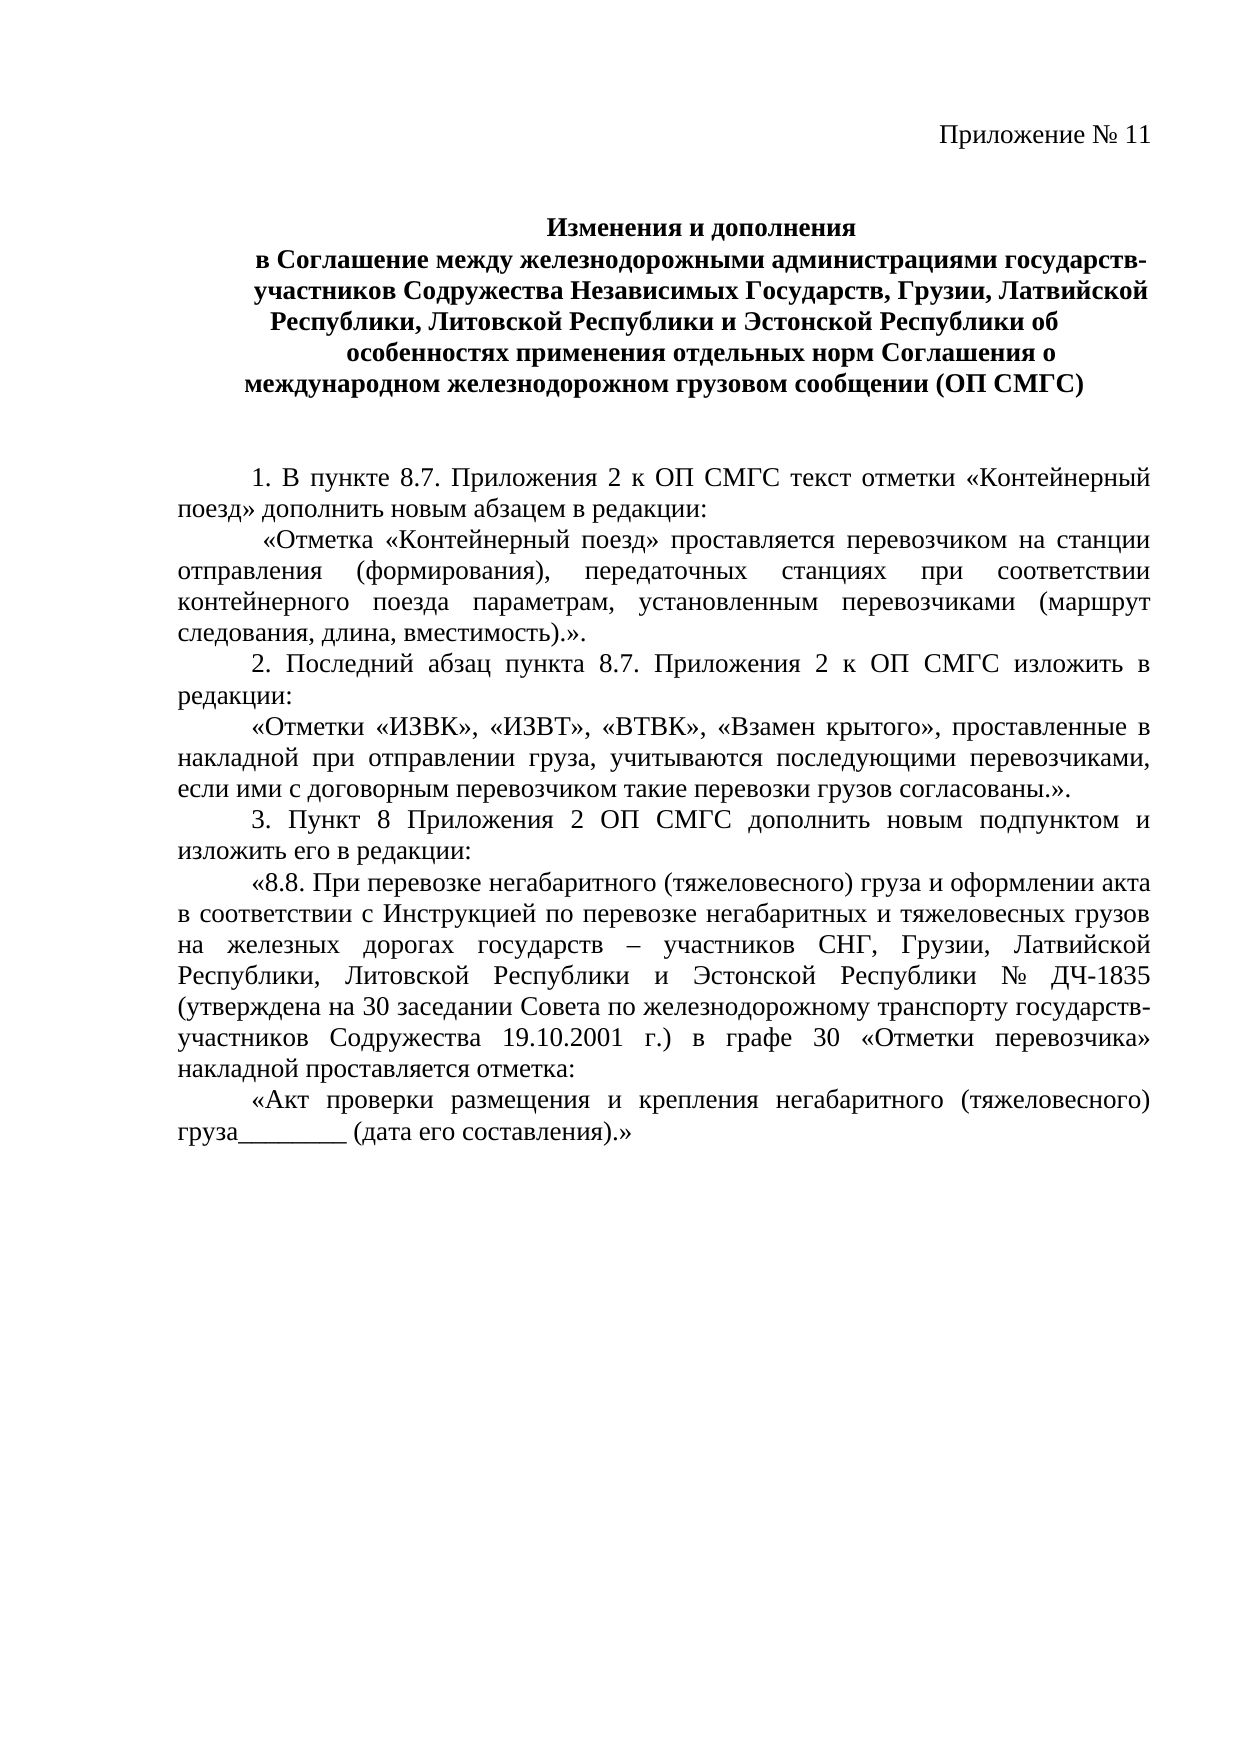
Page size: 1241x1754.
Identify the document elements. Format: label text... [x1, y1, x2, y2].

text в Соглашение между железнодорожными администрациями государств- [177, 243, 1152, 274]
text 2. Последний абзац пункта 8.7. Приложения 2 к ОП СМГС изложить в редакции: [177, 648, 1152, 710]
text «8.8. При перевозке негабаритного (тяжеловесного) груза и оформлении акта в соответствии с Инструкцией по перевозке негабаритных и тяжеловесных грузов на железных дорогах государств – участников СНГ, Грузии, Латвийской Республики, Литовской Республики и Эстонской Республики № ДЧ-1835 (утверждена на 30 заседании Совета по железнодорожному транспорту государств-участников Содружества 19.10.2001 г.) в графе 30 «Отметки перевозчика» накладной проставляется отметка: [177, 866, 1152, 1084]
text 1. В пункте 8.7. Приложения 2 к ОП СМГС текст отметки «Контейнерный поезд» дополнить новым абзацем в редакции: [177, 461, 1152, 523]
text Приложение № 11 [842, 118, 1152, 149]
text Изменения и дополнения [177, 212, 1152, 243]
text «Акт проверки размещения и крепления негабаритного (тяжеловесного) груза________ (дата его составления).» [177, 1084, 1152, 1146]
text «Отметки «ИЗВК», «ИЗВТ», «ВТВК», «Взамен крытого», проставленные в накладной при отправлении груза, учитываются последующими перевозчиками, если ими с договорным перевозчиком такие перевозки грузов согласованы.». [177, 710, 1152, 803]
text участников Содружества Независимых Государств, Грузии, Латвийской Республики, Литовской Республики и Эстонской Республики об [177, 274, 1152, 336]
text особенностях применения отдельных норм Соглашения о международном железнодорожном грузовом сообщении (ОП СМГС) [177, 336, 1152, 398]
text «Отметка «Контейнерный поезд» проставляется перевозчиком на станции отправления (формирования), передаточных станциях при соответствии контейнерного поезда параметрам, установленным перевозчиками (маршрут следования, длина, вместимость).». [177, 523, 1152, 648]
text 3. Пункт 8 Приложения 2 ОП СМГС дополнить новым подпунктом и изложить его в редакции: [177, 803, 1152, 866]
